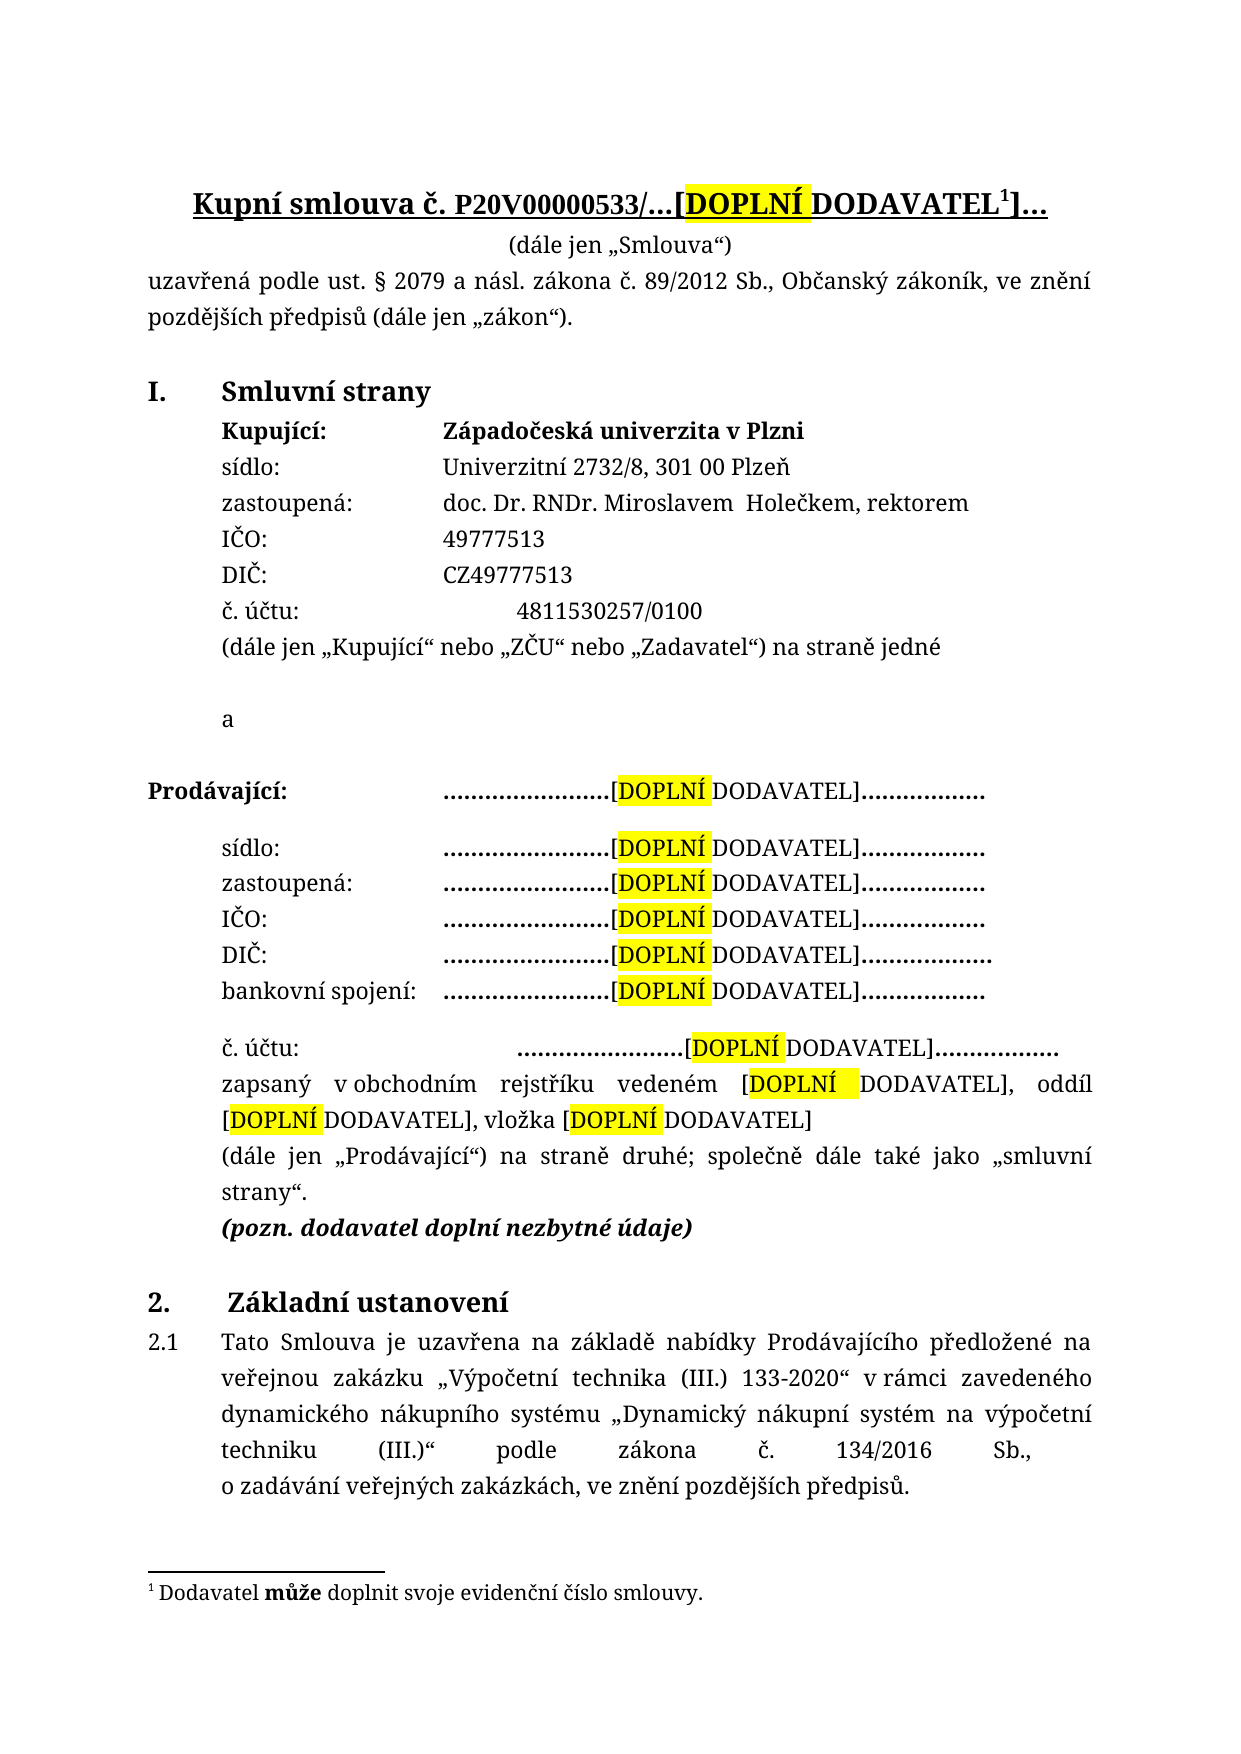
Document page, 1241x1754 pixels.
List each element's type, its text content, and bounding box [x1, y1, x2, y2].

text 2. Základní ustanovení [148, 1283, 1093, 1320]
text DIČ: CZ49777513 [221, 559, 1093, 590]
text Prodávající: ……………………[DOPLNÍ DODAVATEL]……………… [712, 775, 1093, 806]
text IČO: ……………………[DOPLNÍ DODAVATEL]……………… [221, 903, 618, 934]
text bankovní spojení: ……………………[DOPLNÍ DODAVATEL]……………… [712, 975, 1093, 1006]
text zastoupená: doc. Dr. RNDr. Miroslavem Holečkem, rektorem [221, 487, 1093, 518]
text č. účtu: ……………………[DOPLNÍ DODAVATEL]……………… [785, 1032, 1093, 1063]
text zastoupená: ……………………[DOPLNÍ DODAVATEL]……………… [221, 867, 1093, 899]
text č. účtu: ……………………[DOPLNÍ DODAVATEL]……………… [221, 1032, 692, 1063]
text Kupní smlouva č. P20V00000533/...[DOPLNÍ DODAVATEL]… [148, 183, 1093, 223]
text uzavřená podle ust. § 2079 a násl. zákona č. 89/2012 Sb., Občanský zákoník, ve znění pozdějších předpisů (dále jen „zákon“). [148, 265, 1093, 332]
text (pozn. dodavatel doplní nezbytné údaje) [148, 1212, 1093, 1243]
text (dále jen „Smlouva“) [148, 229, 1093, 260]
text zapsaný v obchodním rejstříku vedeném [DOPLNÍ DODAVATEL], oddíl [DOPLNÍ DODAVATEL], vložka [DOPLNÍ DODAVATEL] [221, 1068, 1093, 1135]
text 2.1 Tato Smlouva je uzavřena na základě nabídky Prodávajícího předložené na veřejnou zakázku „Výpočetní technika (III.) 133-2020“ v rámci zavedeného dynamického nákupního systému „Dynamický nákupní systém na výpočetní techniku (III.)“ podle zákona č. 134/2016 Sb., o zadávání veřejných zakázkách, ve znění pozdějších předpisů. [148, 1326, 1093, 1501]
text DIČ: ……………………[DOPLNÍ DODAVATEL]………………. [712, 939, 1093, 971]
text IČO: 49777513 [221, 523, 1093, 554]
text Kupující: Západočeská univerzita v Plzni [221, 415, 1093, 447]
text Prodávající: ……………………[DOPLNÍ DODAVATEL]……………… [148, 775, 618, 806]
text sídlo: Univerzitní 2732/8, 301 00 Plzeň [221, 451, 1093, 482]
text I. Smluvní strany [148, 373, 1093, 410]
text bankovní spojení: ……………………[DOPLNÍ DODAVATEL]……………… [148, 975, 618, 1006]
text sídlo: ……………………[DOPLNÍ DODAVATEL]……………… [221, 831, 618, 863]
text a [221, 703, 1093, 734]
text sídlo: ……………………[DOPLNÍ DODAVATEL]……………… [712, 831, 1093, 863]
text (dále jen „Prodávající“) na straně druhé; společně dále také jako „smluvní strany“. [221, 1140, 1093, 1207]
text DIČ: ……………………[DOPLNÍ DODAVATEL]………………. [221, 939, 618, 971]
text č. účtu: 4811530257/0100 [221, 595, 1093, 626]
text IČO: ……………………[DOPLNÍ DODAVATEL]……………… [712, 903, 1093, 934]
text (dále jen „Kupující“ nebo „ZČU“ nebo „Zadavatel“) na straně jedné [221, 631, 1093, 662]
